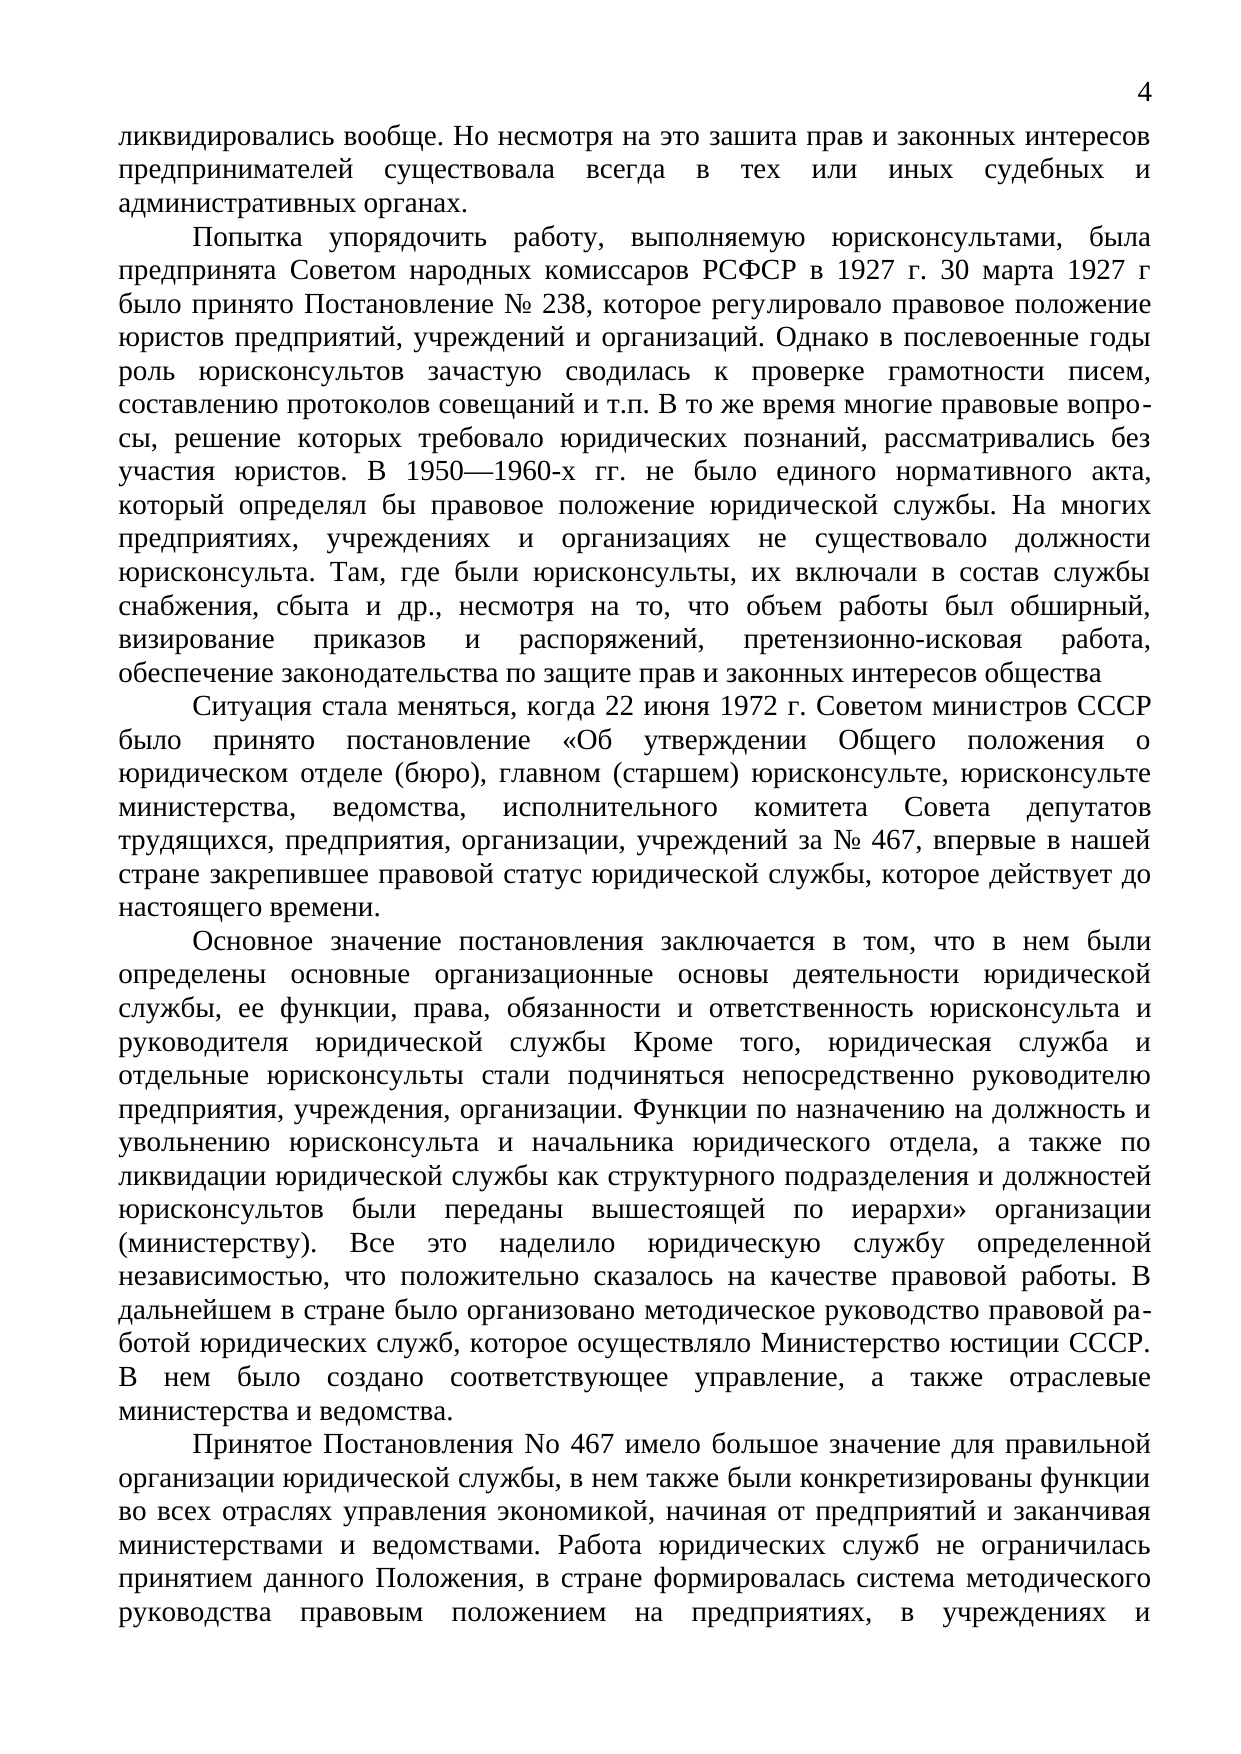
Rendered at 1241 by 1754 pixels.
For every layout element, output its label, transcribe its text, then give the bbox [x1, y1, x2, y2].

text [118, 1426, 1152, 1627]
text Ситуация стала меняться, когда 22 июня 1972 г. Советом министров СССР было принято постановление «Об утверждении Общего положения о юридическом отделе (бюро), главном (старшем) юрисконсульте, юрисконсульте министерства, ведомства, исполнительного комитета Совета депутатов трудящихся, предприятия, организации, учреждений за № 467, впервые в нашей стране закрепившее правовой статус юридической службы, которое действует до настоящего времени. [118, 688, 1152, 923]
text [118, 118, 1152, 219]
text Попытка упорядочить работу, выполняемую юрисконсультами, была предпринята Советом народных комиссаров РСФСР в 1927 г. 30 марта 1927 г было принято Постановление № 238, которое регулировало правовое положение юристов предприятий, учреждений и организаций. Однако в послевоенные годы роль юрисконсультов зачастую сводилась к проверке грамотности писем, составлению протоколов совещаний и т.п. В то же время многие правовые вопросы, решение которых требовало юридических познаний, рассматривались без участия юристов. В 1950—1960-х гг. не было единого нормативного акта, который определял бы правовое положение юридической службы. На многих предприятиях, учреждениях и организациях не существовало должности юрисконсульта. Там, где были юрисконсульты, их включали в состав службы снабжения, сбыта и др., несмотря на то, что объем работы был обширный, визирование приказов и распоряжений, претензионно-исковая работа, обеспечение законодательства по защите прав и законных интересов общества [118, 219, 1152, 688]
text Основное значение постановления заключается в том, что в нем были определены основные организационные основы деятельности юридической службы, ее функции, права, обязанности и ответственность юрисконсульта и руководителя юридической службы Кроме того, юридическая служба и отдельные юрисконсульты стали подчиняться непосредственно руководителю предприятия, учреждения, организации. Функции по назначению на должность и увольнению юрисконсульта и начальника юридического отдела, а также по ликвидации юридической службы как структурного подразделения и должностей юрисконсультов были переданы вышестоящей по иерархи» организации (министерству). Все это наделило юридическую службу определенной независимостью, что положительно сказалось на качестве правовой работы. В дальнейшем в стране было организовано методическое руководство правовой работой юридических служб, которое осуществляло Министерство юстиции СССР. В нем было создано соответствующее управление, а также отраслевые министерства и ведомства. [118, 923, 1152, 1426]
